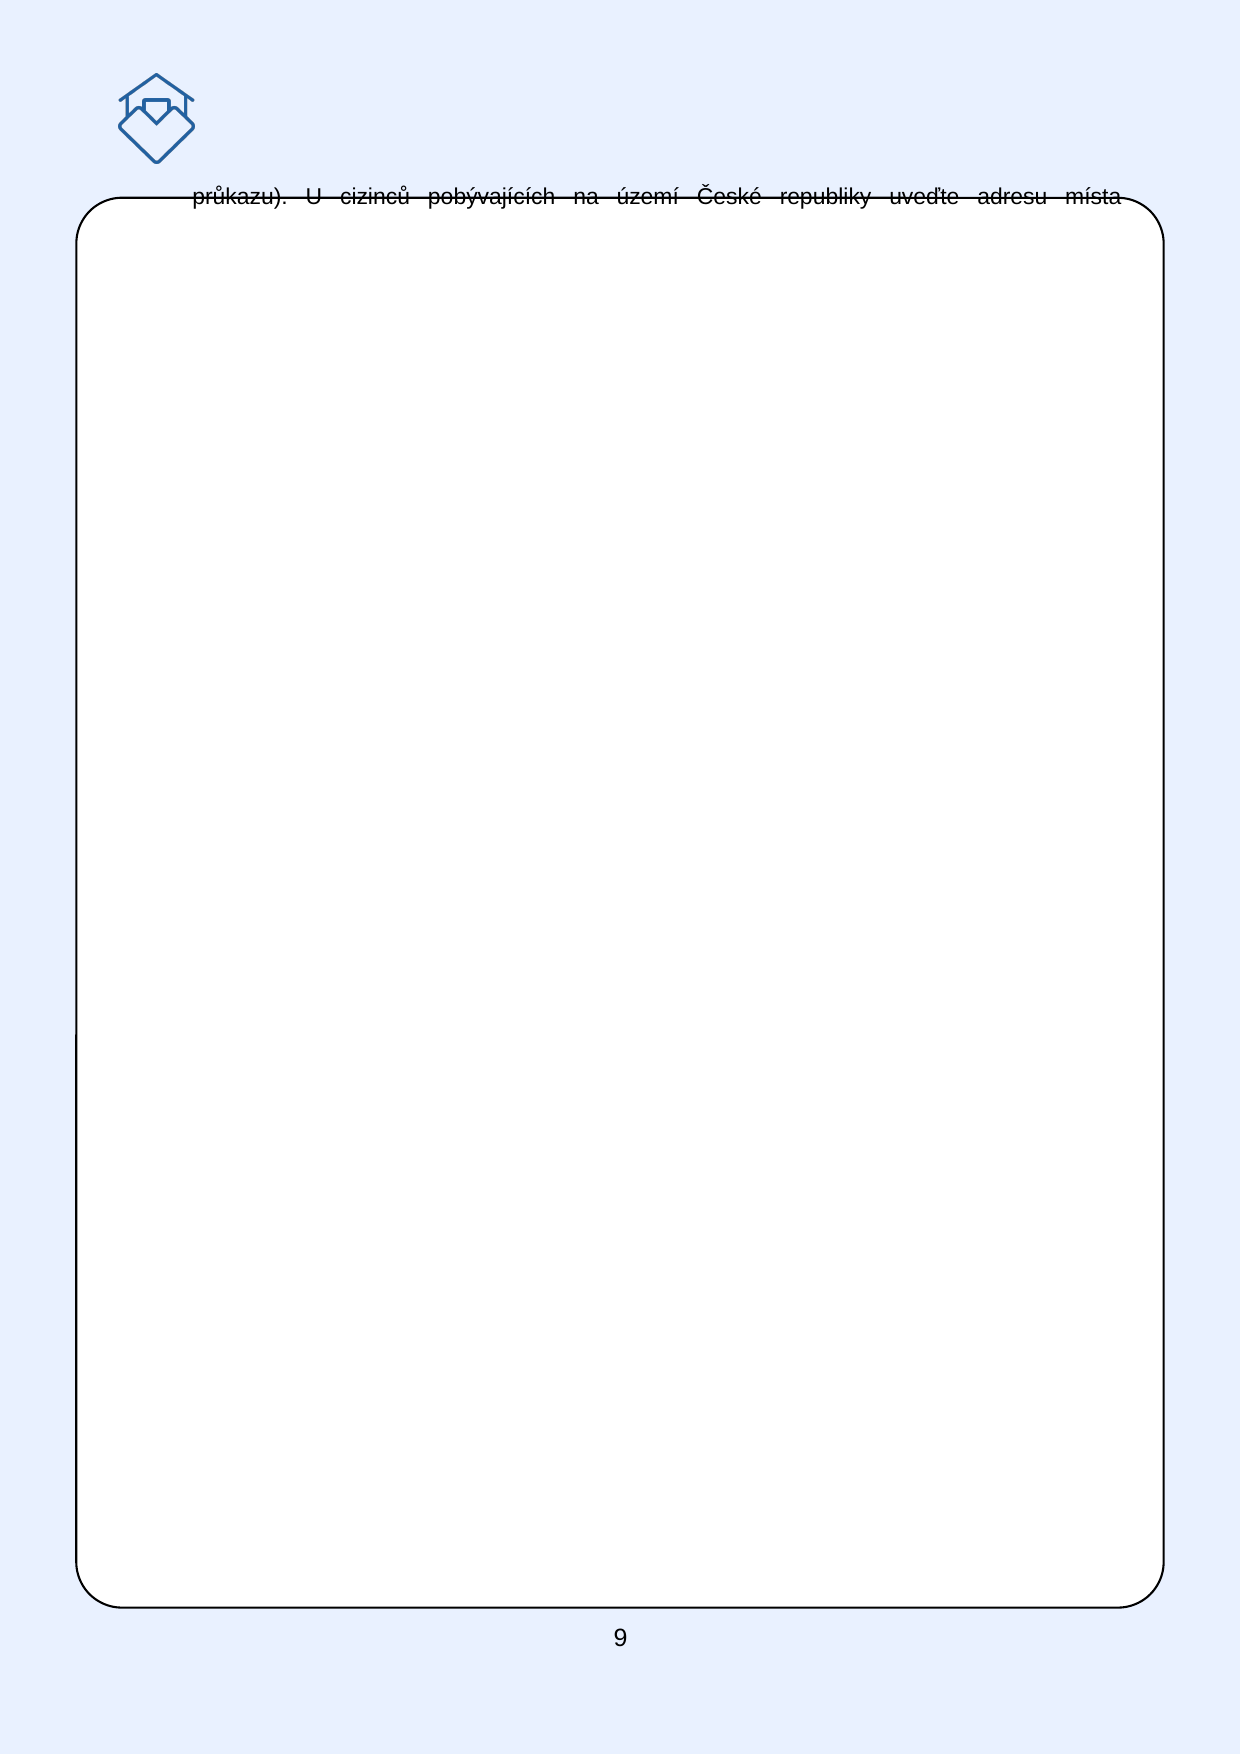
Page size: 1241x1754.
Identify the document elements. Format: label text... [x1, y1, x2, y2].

picture [118, 73, 195, 164]
